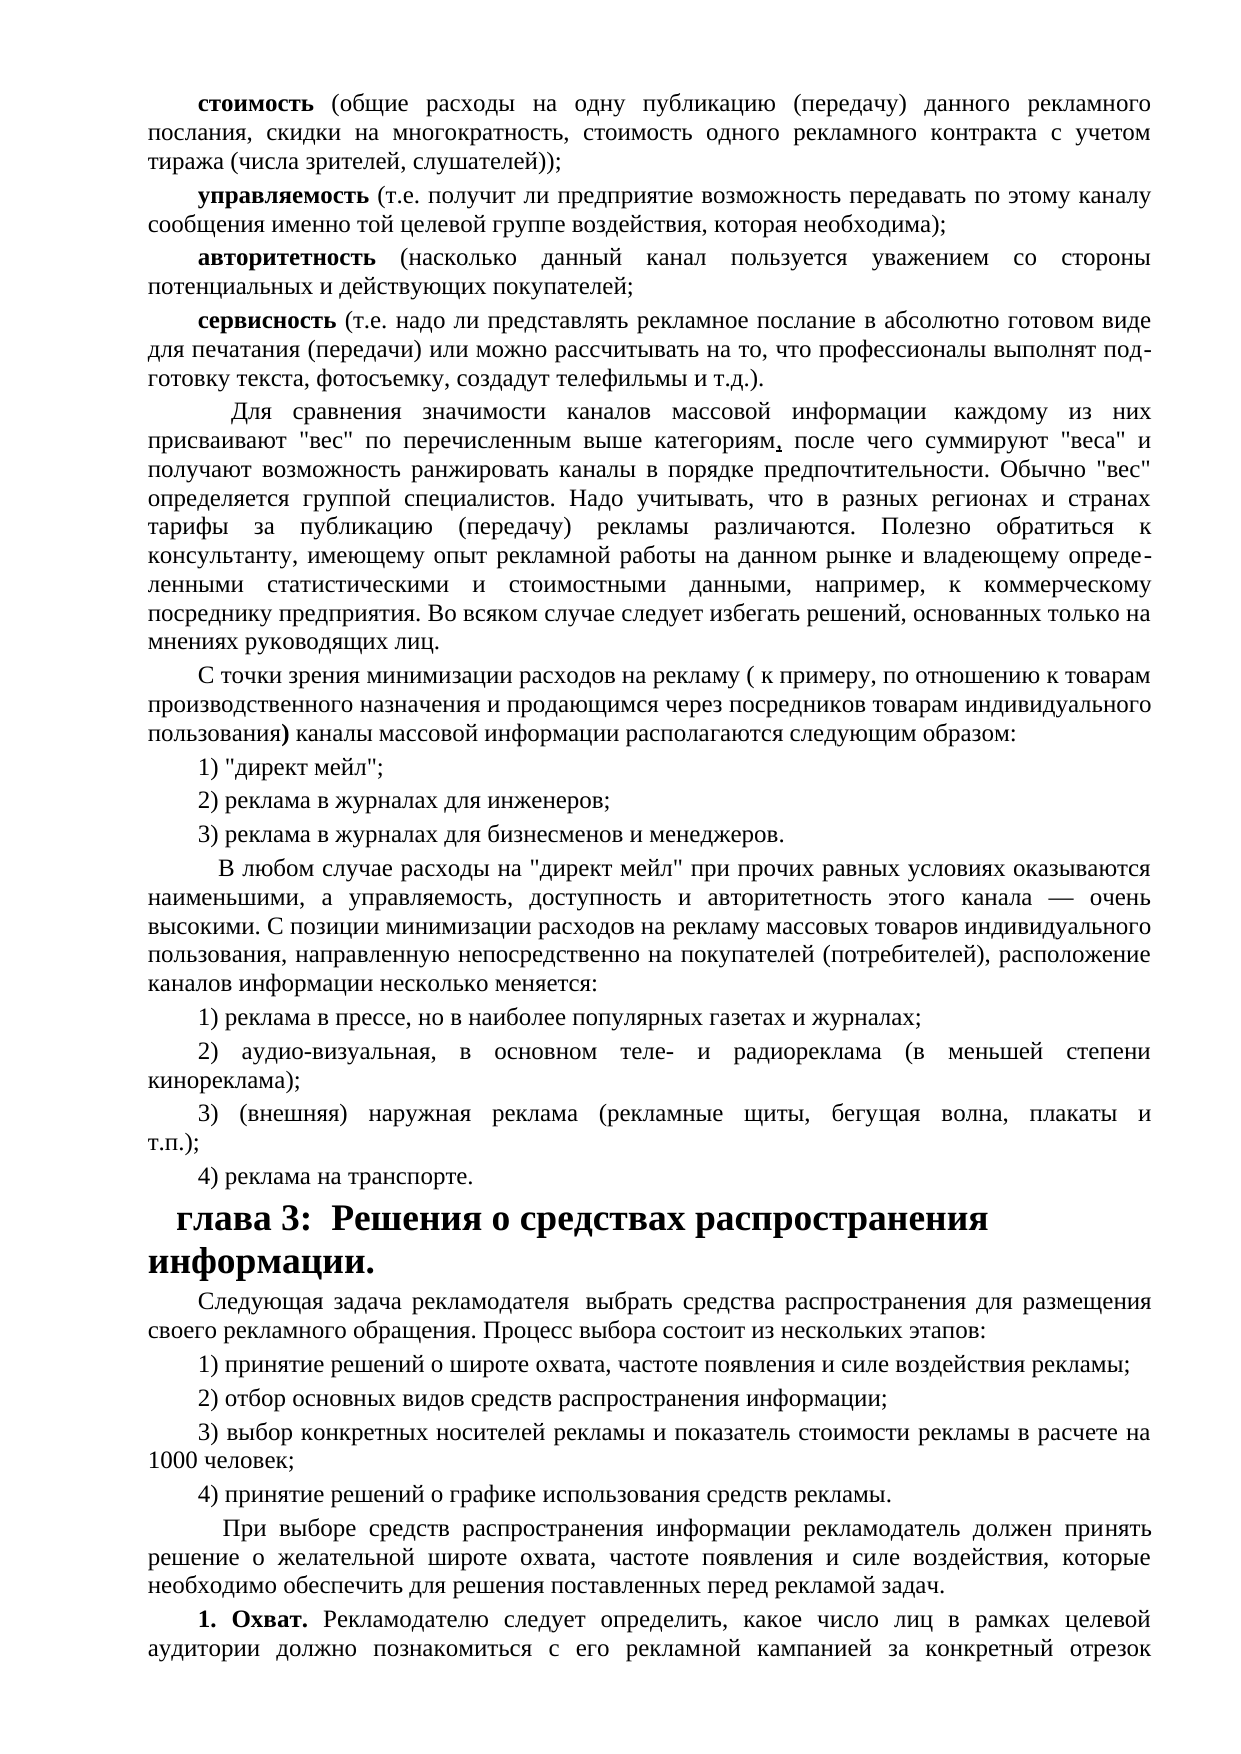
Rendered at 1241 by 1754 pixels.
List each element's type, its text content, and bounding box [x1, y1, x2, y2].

text В любом случае расходы на "директ мейл" при прочих равных условиях оказываются наименьшими, а управляемость, доступность и авторитетность этого канала — очень высокими. С позиции минимизации расходов на рекламу массовых товаров индивидуального пользования, направленную непосредственно на покупателей (потребителей), расположение каналов информации несколько меняется: [148, 853, 1152, 997]
text 2) аудио-визуальная, в основном теле- и радиореклама (в меньшей степени кинореклама); [148, 1036, 1152, 1093]
text 2) реклама в журналах для инженеров; [148, 786, 1152, 814]
text авторитетность (насколько данный канал пользуется уважением со стороны потенциальных и действующих покупателей; [148, 242, 1152, 300]
text 1) принятие решений о широте охвата, частоте появления и силе воздействия рекламы; [148, 1349, 1152, 1378]
text 1) "директ мейл"; [148, 752, 1152, 780]
text 4) реклама на транспорте. [148, 1161, 1152, 1190]
text 2) отбор основных видов средств распространения информации; [148, 1383, 1152, 1412]
text 3) (внешняя) наружная реклама (рекламные щиты, бегущая волна, плакаты и т.п.); [148, 1098, 1152, 1156]
text С точки зрения минимизации расходов на рекламу ( к примеру, по отношению к товарам производственного назначения и продающимся через посредников товарам индивидуального пользования) каналы массовой информации располагаются следующим образом: [148, 660, 1152, 747]
text управляемость (т.е. получит ли предприятие возможность передавать по этому каналу сообщения именно той целевой группе воздействия, которая необходима); [148, 180, 1152, 237]
text Следующая задача рекламодателя выбрать средства распространения для размещения своего рекламного обращения. Процесс выбора состоит из нескольких этапов: [148, 1286, 1152, 1344]
subtitle глава 3: Решения о средствах распространения информации. [148, 1195, 1152, 1281]
text 4) принятие решений о графике использования средств рекламы. [148, 1479, 1152, 1508]
text Для сравнения значимости каналов массовой информации каждому из них присваивают "вес" по перечисленным выше категориям, после чего суммируют "веса" и получают возможность ранжировать каналы в порядке предпочтительности. Обычно "вес" определяется группой специалистов. Надо учитывать, что в разных регионах и странах тарифы за публикацию (передачу) рекламы различаются. Полезно обратиться к консультанту, имеющему опыт рекламной работы на данном рынке и владеющему определенными статистическими и стоимостными данными, например, к коммерческому посреднику предприятия. Во всяком случае следует избегать решений, основанных только на мнениях руководящих лиц. [148, 396, 1152, 655]
text 3) выбор конкретных носителей рекламы и показатель стоимости рекламы в расчете на 1000 человек; [148, 1417, 1152, 1474]
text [148, 1604, 1152, 1662]
text 1) реклама в прессе, но в наиболее популярных газетах и журналах; [148, 1002, 1152, 1031]
text При выборе средств распространения информации рекламодатель должен принять решение о желательной широте охвата, частоте появления и силе воздействия, которые необходимо обеспечить для решения поставленных перед рекламой задач. [148, 1513, 1152, 1599]
text стоимость (общие расходы на одну публикацию (передачу) данного рекламного послания, скидки на многократность, стоимость одного рекламного контракта с учетом тиража (числа зрителей, слушателей)); [148, 88, 1152, 175]
text 3) реклама в журналах для бизнесменов и менеджеров. [148, 819, 1152, 848]
text сервисность (т.е. надо ли представлять рекламное послание в абсолютно готовом виде для печатания (передачи) или можно рассчитывать на то, что профессионалы выполнят подготовку текста, фотосъемку, создадут телефильмы и т.д.). [148, 305, 1152, 391]
